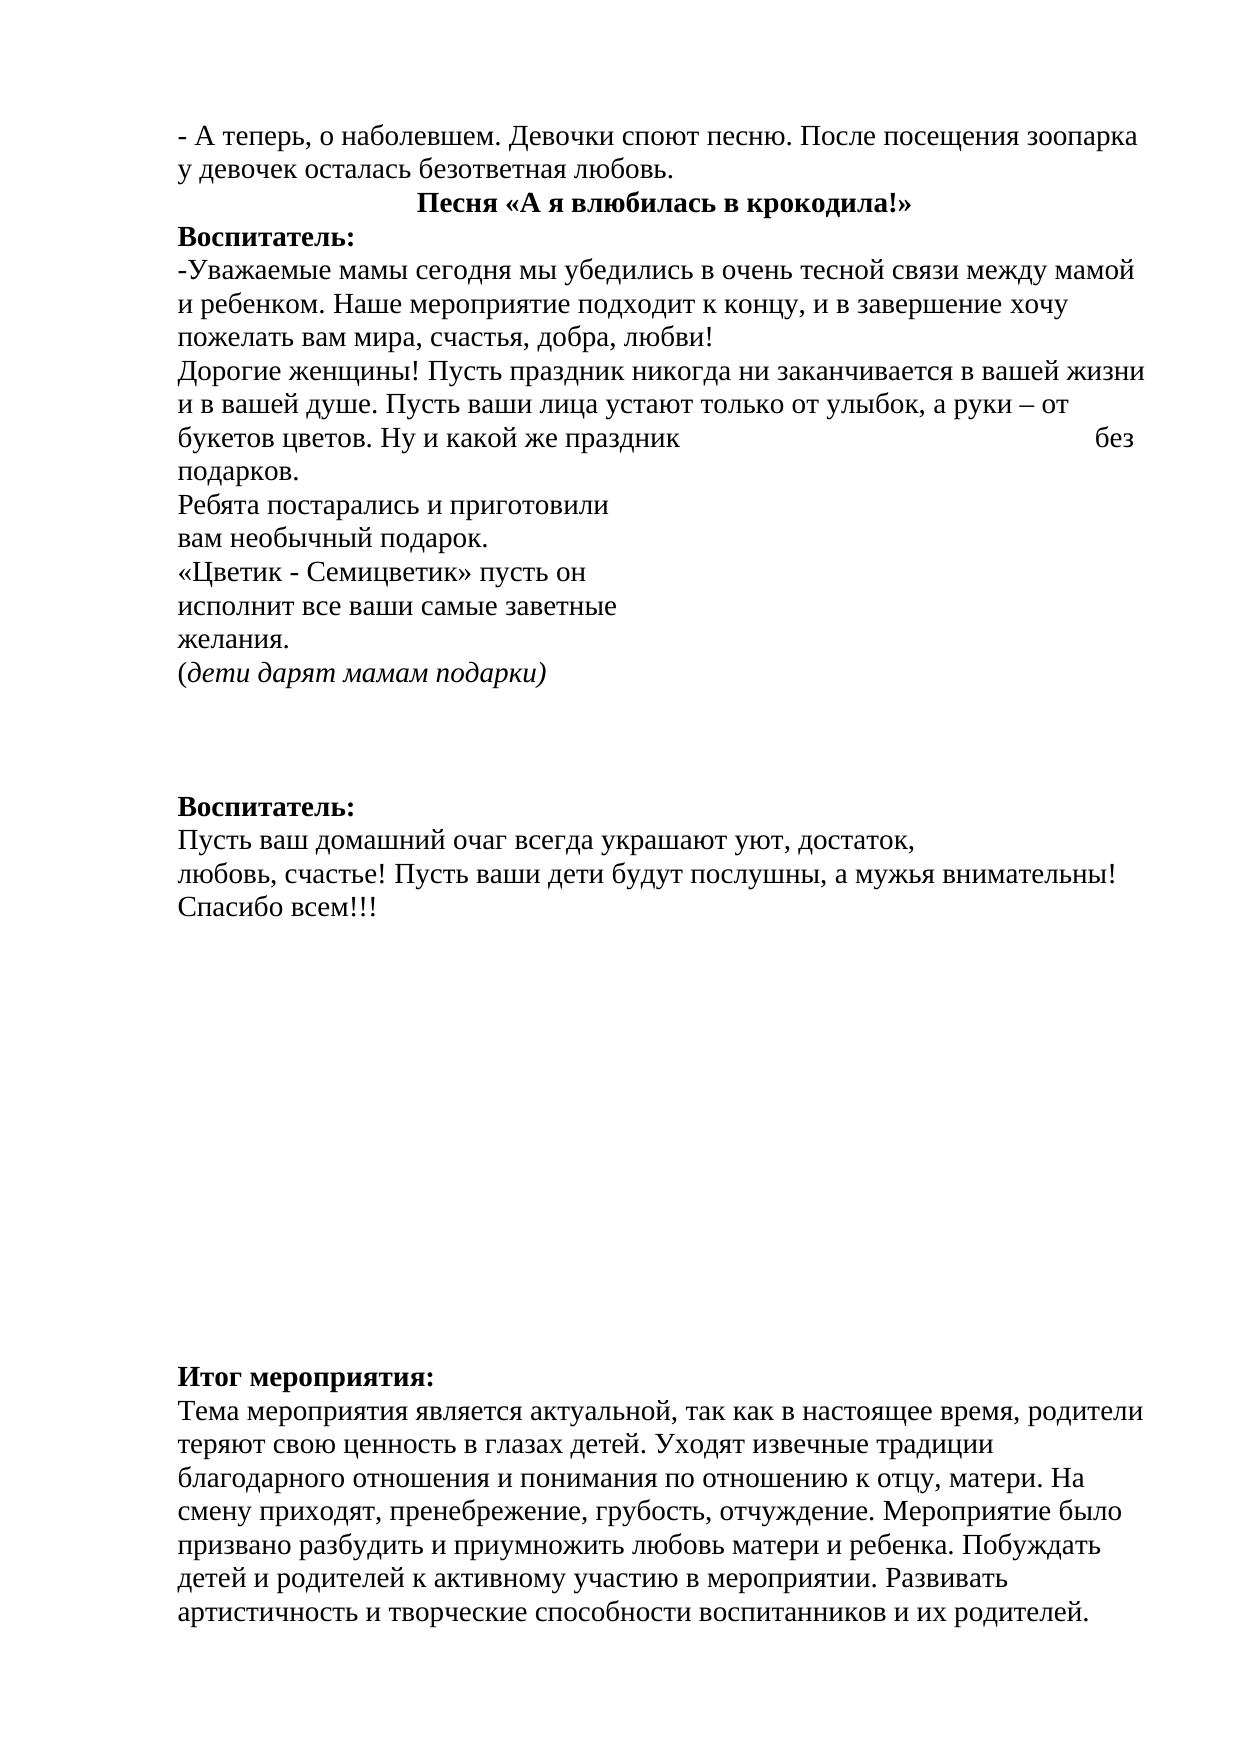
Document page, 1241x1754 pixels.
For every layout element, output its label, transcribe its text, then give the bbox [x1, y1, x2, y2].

text Тема мероприятия является актуальной, так как в настоящее время, родители теряют свою ценность в глазах детей. Уходят извечные традиции благодарного отношения и понимания по отношению к отцу, матери. На смену приходят, пренебрежение, грубость, отчуждение. Мероприятие было призвано разбудить и приумножить любовь матери и ребенка. Побуждать детей и родителей к активному участию в мероприятии. Развивать артистичность и творческие способности воспитанников и их родителей. [177, 1393, 1152, 1627]
text Воспитатель: [177, 219, 1152, 252]
text - А теперь, о наболевшем. Девочки споют песню. После посещения зоопарка у девочек осталась безответная любовь. [177, 118, 1152, 185]
text Песня «А я влюбилась в крокодила!» [177, 185, 1152, 219]
text Воспитатель: [177, 789, 1152, 822]
text любовь, счастье! Пусть ваши дети будут послушны, а мужья внимательны! [118, 856, 1152, 889]
text пожелать вам мира, счастья, добра, любви! [118, 319, 1152, 353]
text Пусть ваш домашний очаг всегда украшают уют, достаток, [118, 822, 1152, 856]
text «Цветик - Семицветик» пусть он исполнит все ваши самые заветные желания. [177, 554, 1152, 655]
text Итог мероприятия: [177, 1359, 1152, 1393]
text Дорогие женщины! Пусть праздник никогда ни заканчивается в вашей жизни [118, 353, 1152, 386]
text Ребята постарались и приготовили вам необычный подарок. [177, 487, 1152, 554]
text -Уважаемые мамы сегодня мы убедились в очень тесной связи между мамой [118, 252, 1152, 286]
text и в вашей душе. Пусть ваши лица устают только от улыбок, а руки – от [118, 386, 1152, 420]
text букетов цветов. Ну и какой же праздник без подарков. [177, 420, 1152, 487]
text (дети дарят мамам подарки) [177, 655, 1152, 688]
text Спасибо всем!!! [118, 889, 1152, 923]
text и ребенком. Наше мероприятие подходит к концу, и в завершение хочу [118, 286, 1152, 319]
